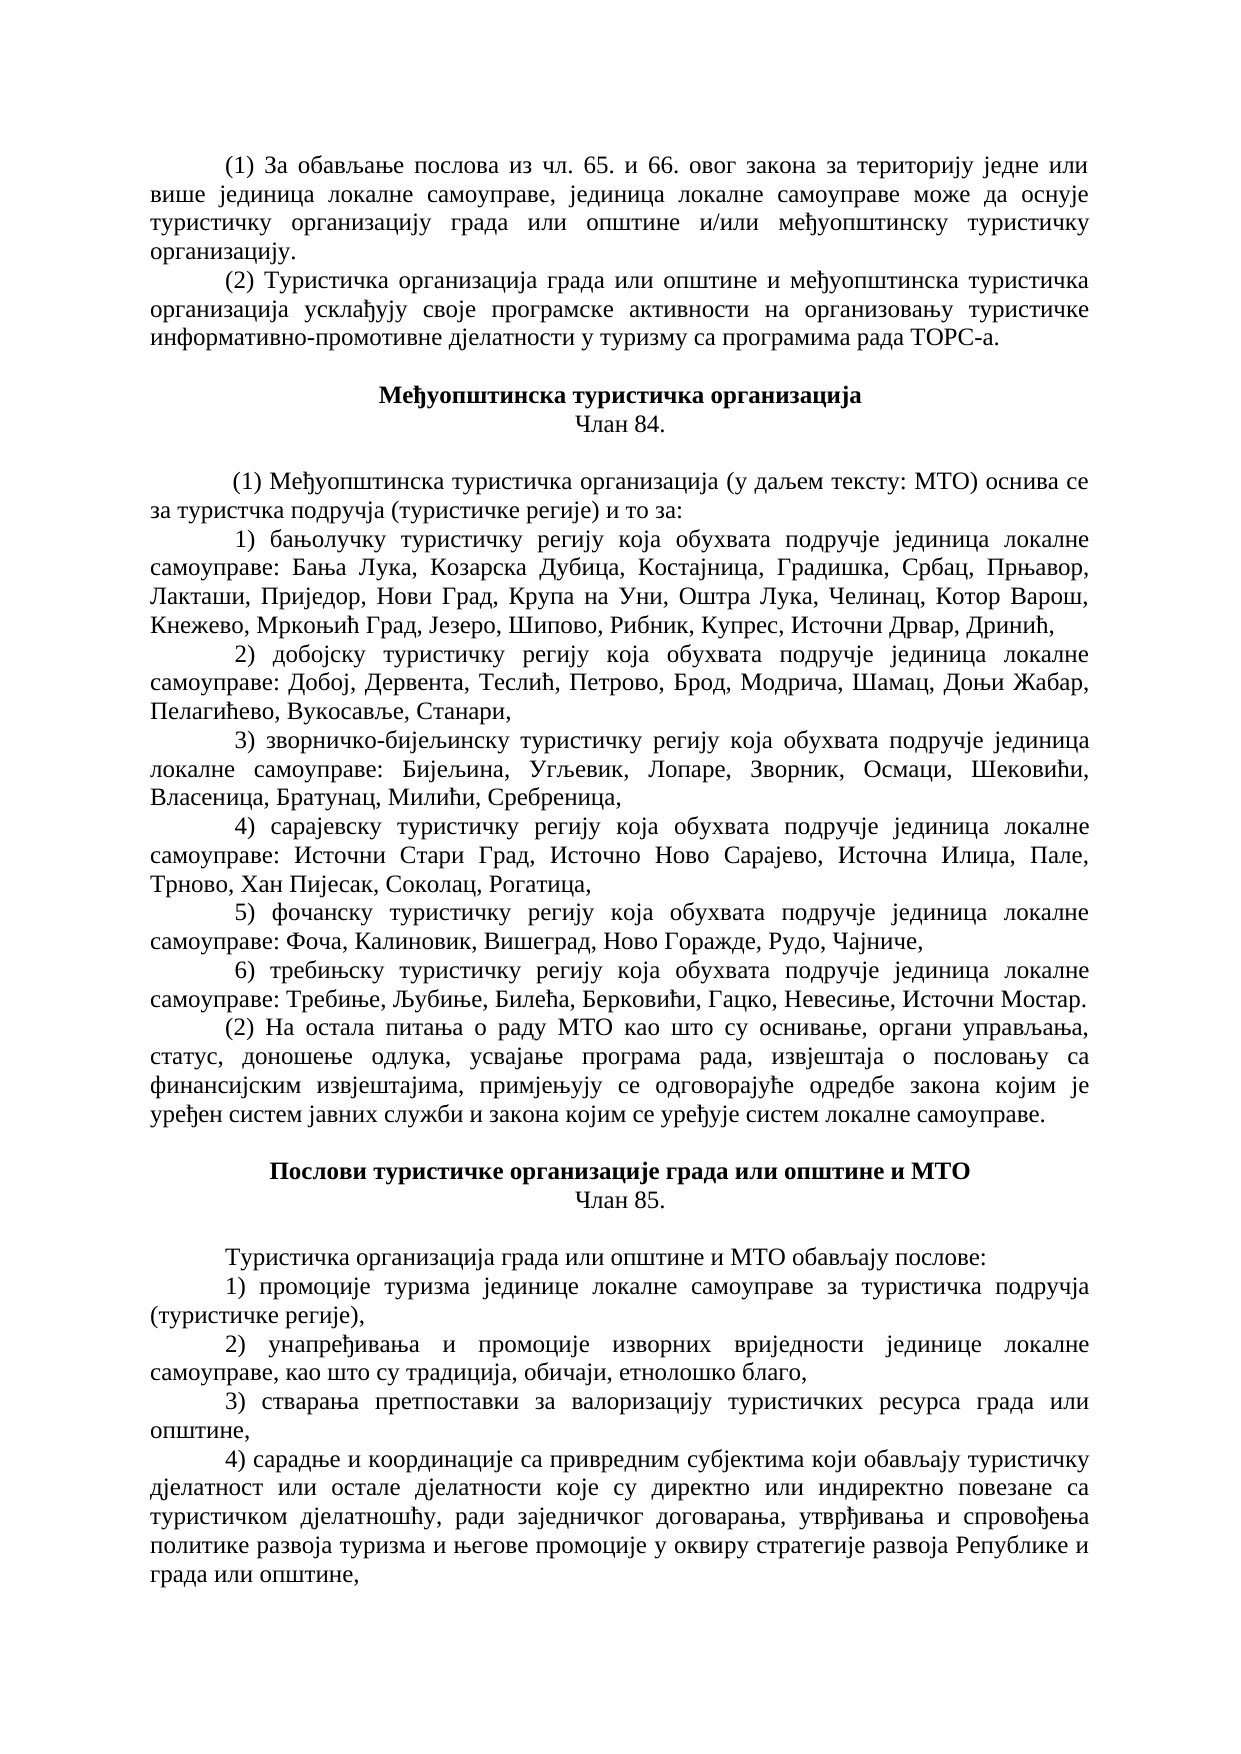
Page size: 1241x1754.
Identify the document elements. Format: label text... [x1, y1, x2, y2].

text Међуопштинска туристичка организација [150, 380, 1090, 409]
text 5) фочанску туристичку регију која обухвата подручје јединица локалне самоуправе: Фоча, Калиновик, Вишеград, Ново Горажде, Рудо, Чајниче, [150, 897, 1090, 955]
text 3) зворничко-бијељинску туристичку регију која обухвата подручје јединица локалне самоуправе: Бијељина, Угљевик, Лопаре, Зворник, Осмаци, Шековићи, Власеница, Братунац, Милићи, Сребреница, [150, 725, 1090, 811]
text (2) На остала питања о раду МТО као што су оснивање, органи управљања, статус, доношење одлука, усвајање програма рада, извјештаја о пословању са финансијским извјештајима, примјењују се одговорајуће одредбе закона којим је уређен систем јавних служби и закона којим се уређује систем локалне самоуправе. [150, 1012, 1090, 1127]
text Члан 84. [150, 409, 1090, 437]
text 3) стварања претпоставки за валоризацију туристичких ресурса града или општине, [150, 1386, 1090, 1444]
text (1) За обављање послова из чл. 65. и 66. овог закона за територију једне или више јединица локалне самоуправе, јединица локалне самоуправе може да оснује туристичку организацију града или општине и/или међуопштинску туристичку организацију. [150, 150, 1090, 265]
text 2) унапређивања и промоције изворних вриједности јединице локалне самоуправе, као што су традиција, обичаји, етнолошко благо, [150, 1329, 1090, 1386]
text (2) Туристичка организација града или општине и међуопштинска туристичка организација усклађују своје програмске активности на организовању туристичке информативно-промотивне дјелатности у туризму са програмима рада ТОРС-а. [150, 265, 1090, 351]
text 6) требињску туристичку регију која обухвата подручје јединица локалне самоуправе: Требиње, Љубиње, Билећа, Берковићи, Гацко, Невесиње, Источни Мостар. [150, 955, 1090, 1012]
text Члан 85. [150, 1185, 1090, 1214]
text (1) Међуопштинска туристичка организација (у даљем тексту: МТО) оснива се за туристчка подручја (туристичке регије) и то за: [150, 466, 1090, 524]
text 4) сарајевску туристичку регију која обухвата подручје јединица локалне самоуправе: Источни Стари Град, Источно Ново Сарајево, Источна Илиџа, Пале, Трново, Хан Пијесак, Соколац, Рогатица, [150, 811, 1090, 897]
text 1) бањолучку туристичку регију која обухвата подручје јединица локалне самоуправе: Бања Лука, Козарска Дубица, Костајница, Градишка, Србац, Прњавор, Лакташи, Приједор, Нови Град, Крупа на Уни, Оштра Лука, Челинац, Котор Варош, Кнежево, Мркоњић Град, Језеро, Шипово, Рибник, Купрес, Источни Дрвар, Дринић, [150, 524, 1090, 639]
text Послови туристичке организације града или општине и МТО [150, 1156, 1090, 1185]
text 2) добојску туристичку регију која обухвата подручје јединица локалне самоуправе: Добој, Дервента, Теслић, Петрово, Брод, Модрича, Шамац, Доњи Жабар, Пелагићево, Вукосавље, Станари, [150, 639, 1090, 725]
text Туристичка организација града или општине и МТО обављају послове: [150, 1242, 1090, 1271]
text 4) сарадње и координације са привредним субјектима који обављају туристичку дјелатност или остале дјелатности које су директно или индиректно повезане са туристичком дјелатношћу, ради заједничког договарања, утврђивања и спровођења политике развоја туризма и његове промоције у оквиру стратегије развоја Републике и града или општине, [150, 1444, 1090, 1587]
text 1) промоције туризма јединице локалне самоуправе за туристичка подручја (туристичке регије), [150, 1271, 1090, 1329]
